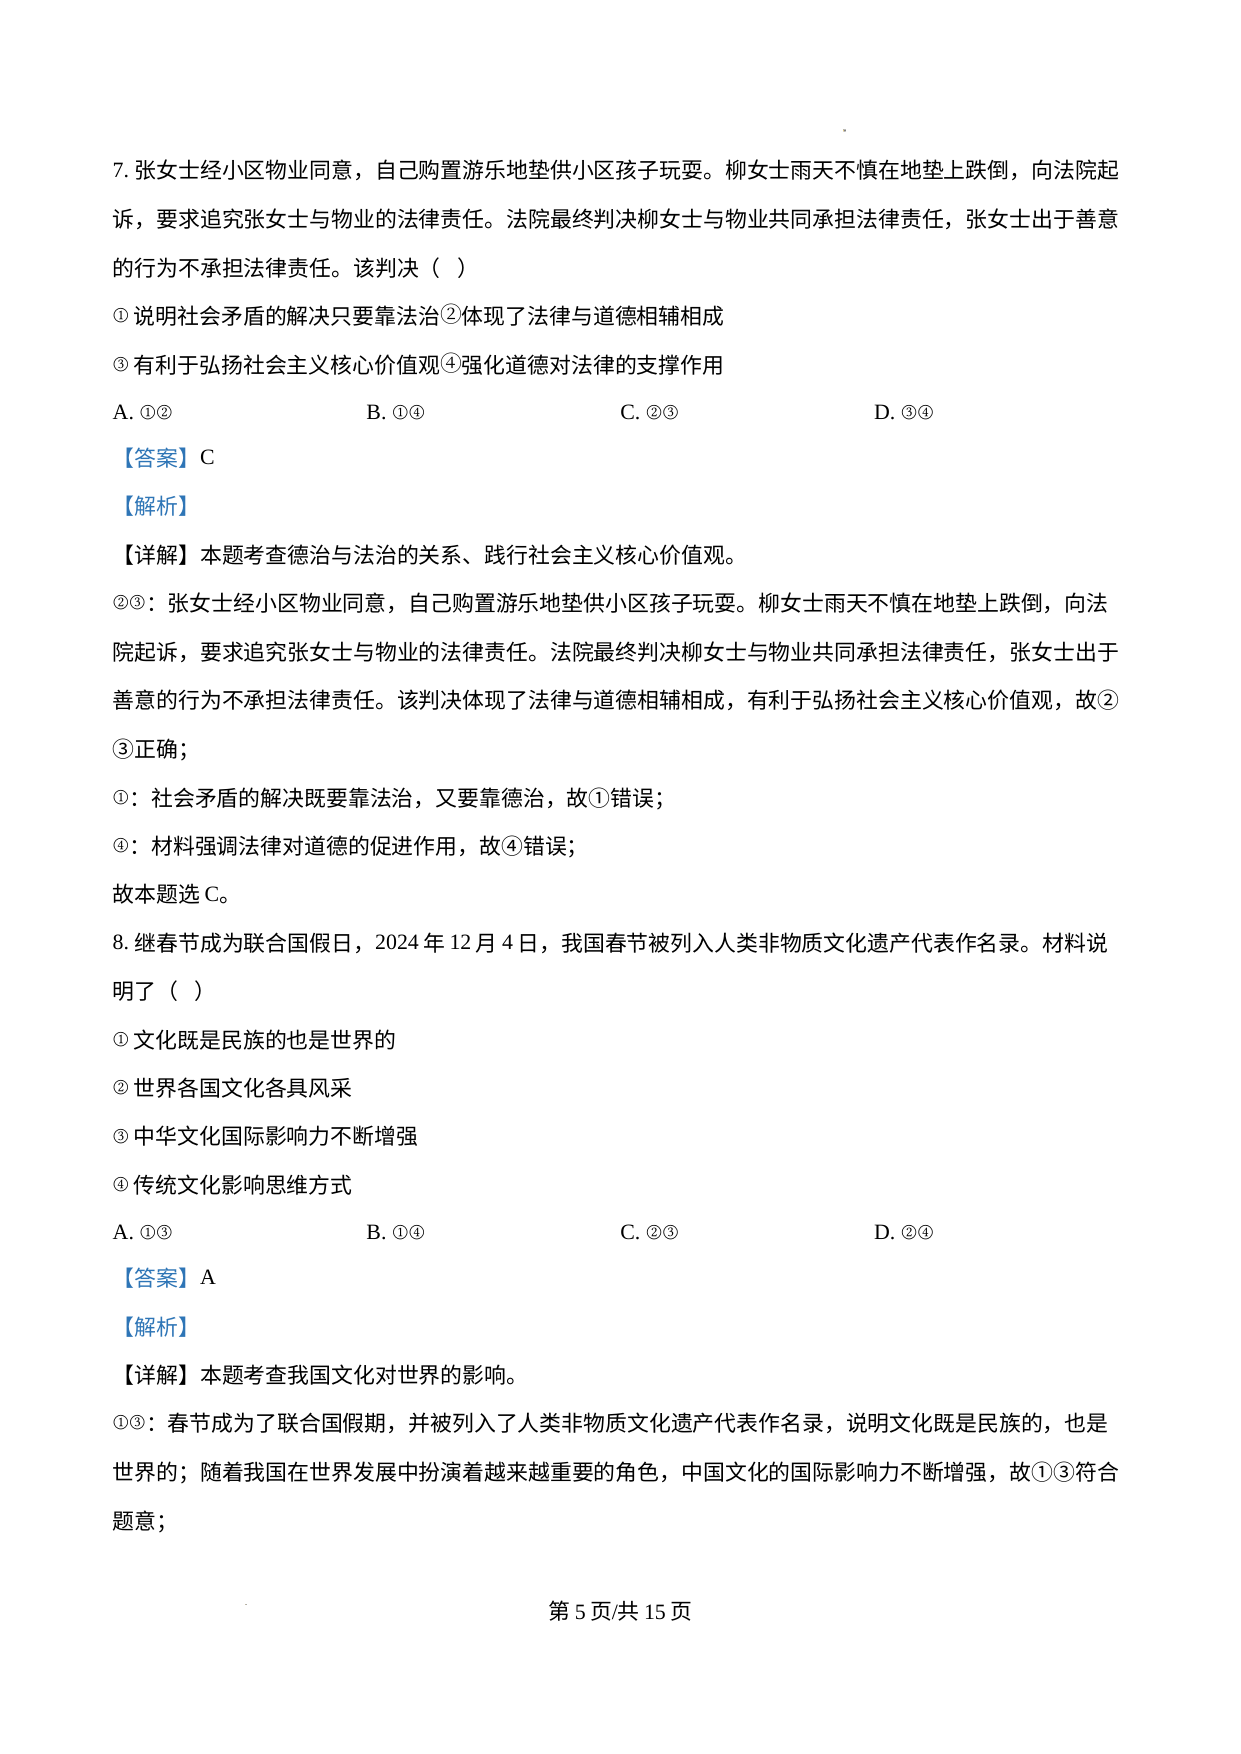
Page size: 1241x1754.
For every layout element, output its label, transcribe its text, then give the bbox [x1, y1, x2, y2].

text ③有利于弘扬社会主义核心价值观④强化道德对法律的支撑作用 [112, 347, 1128, 380]
text ②③：张女士经小区物业同意，自己购置游乐地垫供小区孩子玩耍。柳女士雨天不慎在地垫上跌倒，向法院起诉，要求追究张女士与物业的法律责任。法院最终判决柳女士与物业共同承担法律责任，张女士出于善意的行为不承担法律责任。该判决体现了法律与道德相辅相成，有利于弘扬社会主义核心价值观，故②③正确； [112, 586, 1128, 764]
text ④：材料强调法律对道德的促进作用，故④错误； [112, 828, 1128, 861]
text ①文化既是民族的也是世界的 [112, 1022, 1128, 1055]
text A. ①② B. ①④ C. ②③ D. ③④ [112, 396, 1128, 428]
text 【解析】 [112, 1309, 1128, 1342]
text A. ①③ B. ①④ C. ②③ D. ②④ [112, 1216, 1128, 1248]
text ④传统文化影响思维方式 [112, 1167, 1128, 1200]
text 7. 张女士经小区物业同意，自己购置游乐地垫供小区孩子玩耍。柳女士雨天不慎在地垫上跌倒，向法院起诉，要求追究张女士与物业的法律责任。法院最终判决柳女士与物业共同承担法律责任，张女士出于善意的行为不承担法律责任。该判决（ ） [112, 153, 1128, 283]
text ③中华文化国际影响力不断增强 [112, 1119, 1128, 1151]
text ①③：春节成为了联合国假期，并被列入了人类非物质文化遗产代表作名录，说明文化既是民族的，也是世界的；随着我国在世界发展中扮演着越来越重要的角色，中国文化的国际影响力不断增强，故①③符合题意； [112, 1406, 1128, 1536]
text 【答案】A [112, 1261, 1128, 1293]
text ②世界各国文化各具风采 [112, 1071, 1128, 1103]
text ①说明社会矛盾的解决只要靠法治②体现了法律与道德相辅相成 [112, 299, 1128, 331]
text 【详解】本题考查我国文化对世界的影响。 [112, 1357, 1128, 1390]
text 【解析】 [112, 489, 1128, 521]
text 故本题选C。 [112, 877, 1128, 909]
text 【详解】本题考查德治与法治的关系、践行社会主义核心价值观。 [112, 537, 1128, 570]
text ①：社会矛盾的解决既要靠法治，又要靠德治，故①错误； [112, 780, 1128, 813]
text 【答案】C [112, 441, 1128, 473]
text 8. 继春节成为联合国假日，2024年12月4日，我国春节被列入人类非物质文化遗产代表作名录。材料说明了（ ） [112, 925, 1128, 1006]
